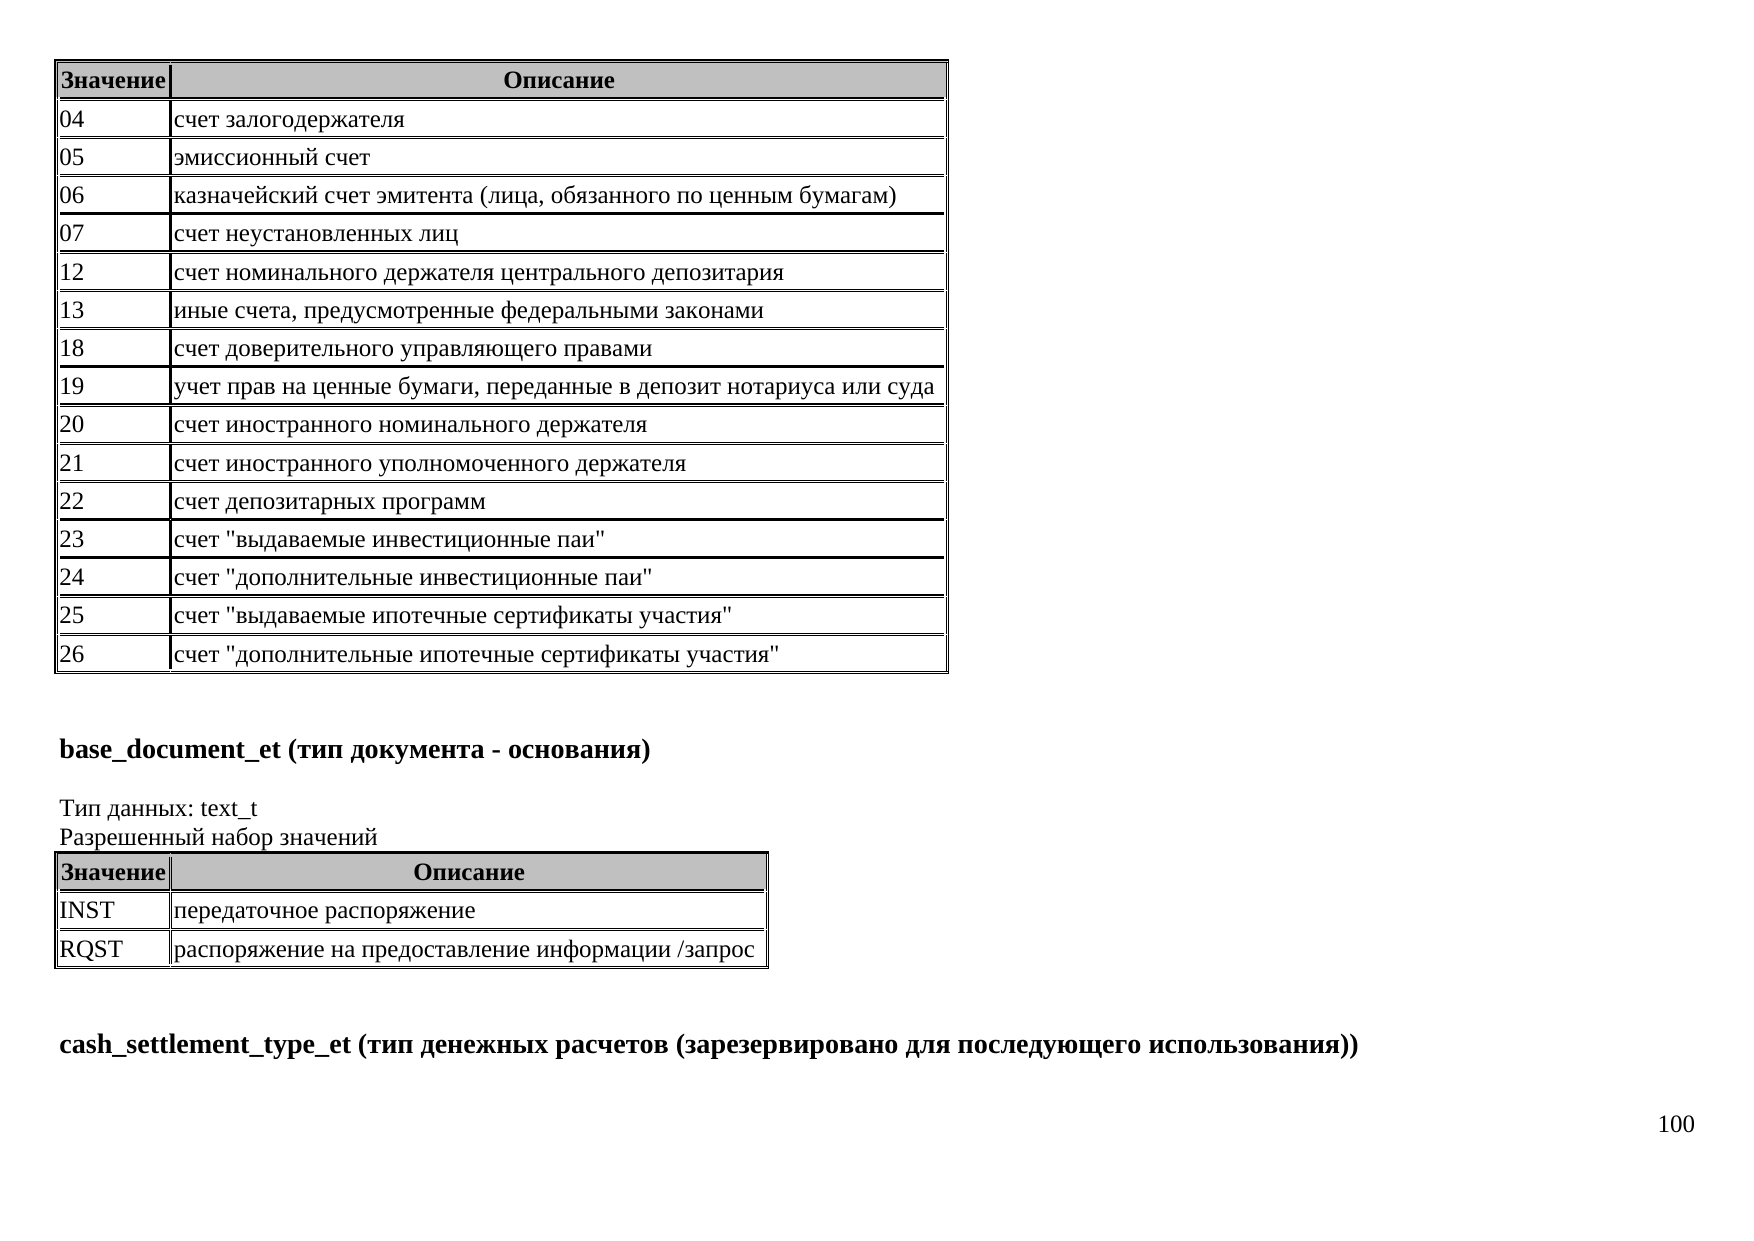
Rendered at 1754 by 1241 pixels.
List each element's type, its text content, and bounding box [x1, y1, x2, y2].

subtitle base_document_et (тип документа - основания) [59, 732, 1695, 764]
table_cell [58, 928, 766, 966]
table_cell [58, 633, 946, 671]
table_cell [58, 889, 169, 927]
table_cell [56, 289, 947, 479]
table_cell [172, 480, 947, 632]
text Тип данных: text_t Разрешенный набор значений [59, 793, 1695, 851]
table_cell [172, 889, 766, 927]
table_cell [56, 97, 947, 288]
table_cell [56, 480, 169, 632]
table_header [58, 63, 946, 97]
subtitle cash_settlement_type_et (тип денежных расчетов (зарезервировано для последующего использования)) [59, 1027, 1695, 1059]
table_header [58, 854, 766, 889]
